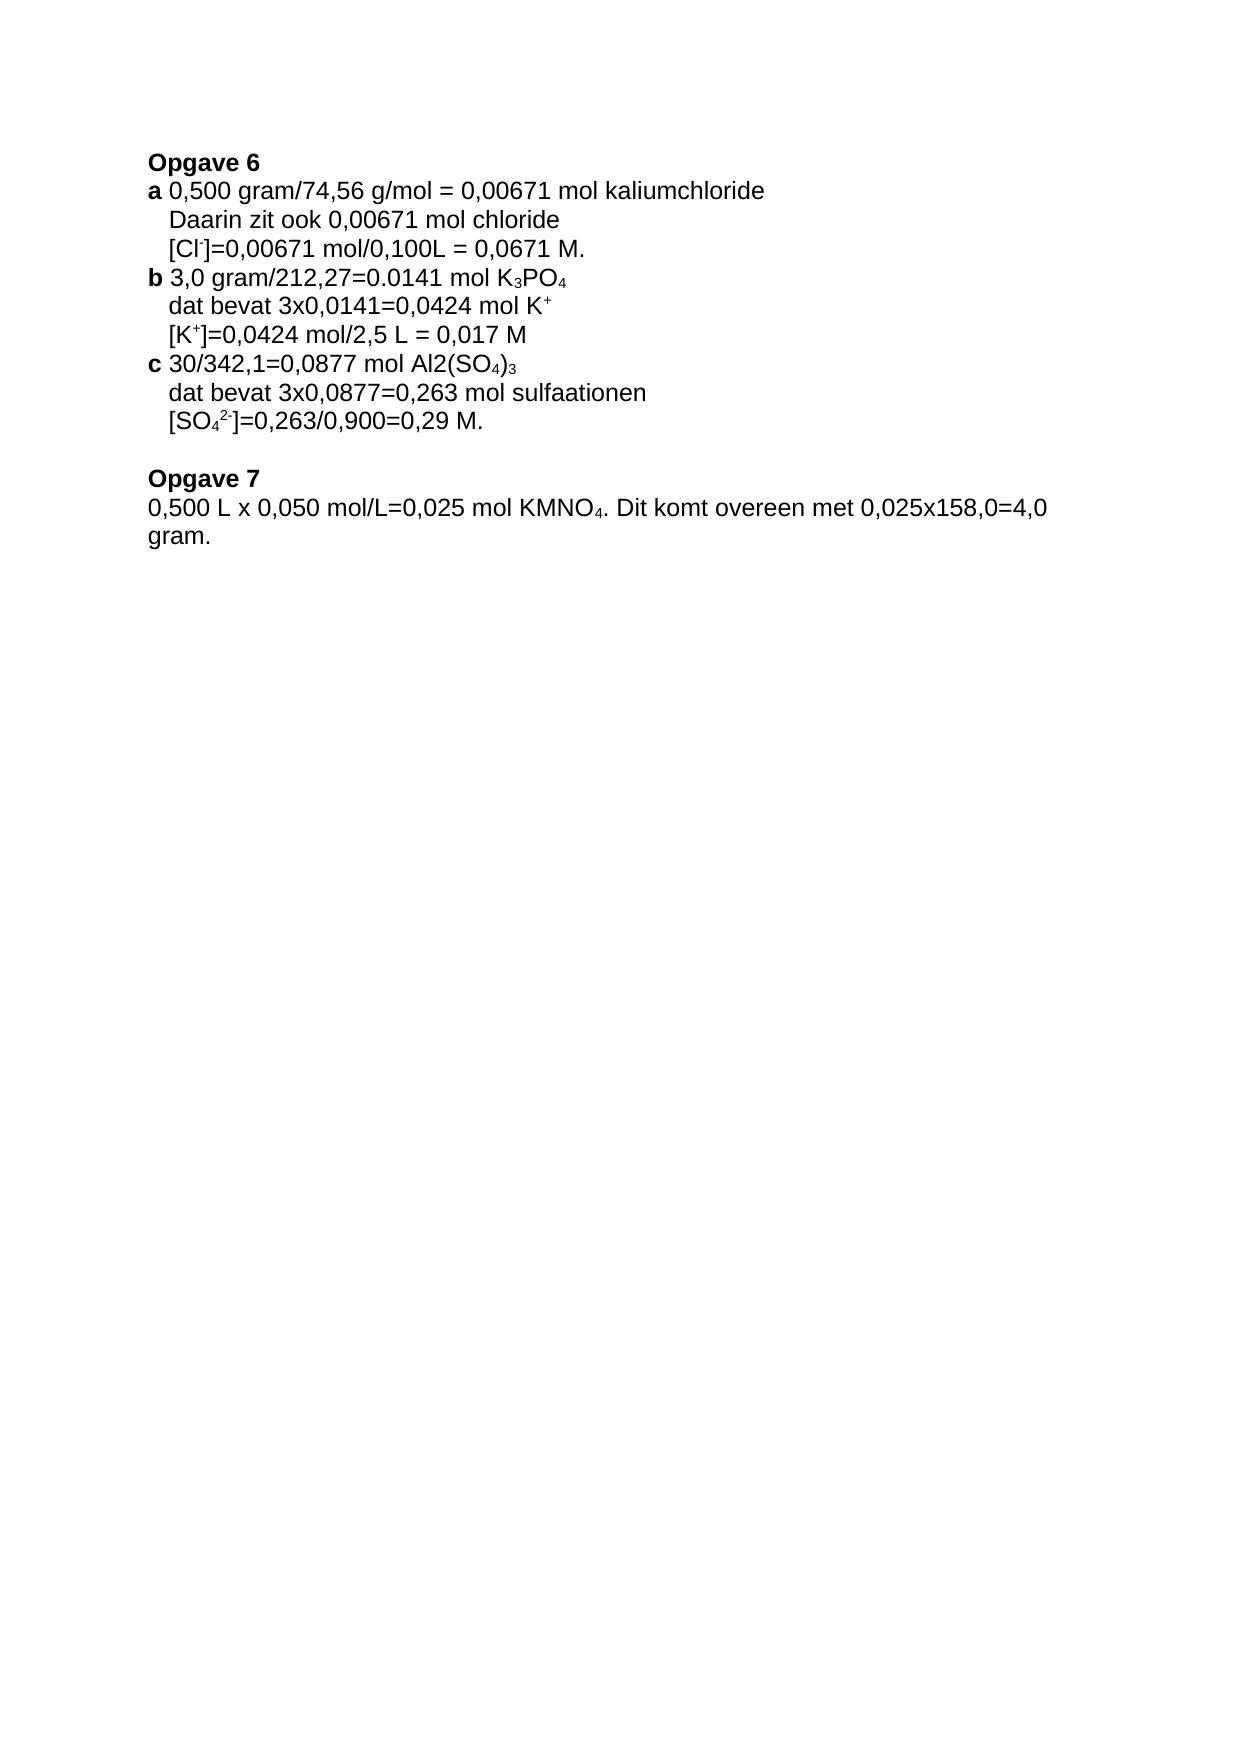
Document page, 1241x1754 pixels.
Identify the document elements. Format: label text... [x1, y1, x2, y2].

text x 0,050 mol/L=0,025 mol KMNO4. Dit komt overeen met 0,025x158,0=4,0 gram. [148, 493, 1093, 550]
text a 0,500 gram/74,56 g/mol = 0,00671 mol kaliumchloride [148, 176, 1093, 205]
text Opgave 6 [148, 148, 1093, 176]
text [K+]=0,0424 mol/2,5 L = [148, 320, 1093, 349]
text [SO42-]=0,263/0,900=0,29 M. [148, 406, 1093, 435]
text b 3,0 gram/212,27=0.0141 mol K3PO4 [148, 263, 1093, 291]
text c 30/342,1=0,0877 mol Al2(SO4)3 [148, 349, 1093, 378]
text dat bevat 3x0,0877=0,263 mol sulfaationen [148, 378, 1093, 406]
text Opgave 7 [148, 464, 1093, 493]
text Daarin zit ook 0,00671 mol chloride [148, 205, 1093, 234]
text dat bevat 3x0,0141=0,0424 mol K+ [148, 291, 1093, 320]
text [Cl-]=0,00671 mol/0,100L = . [148, 234, 1093, 263]
